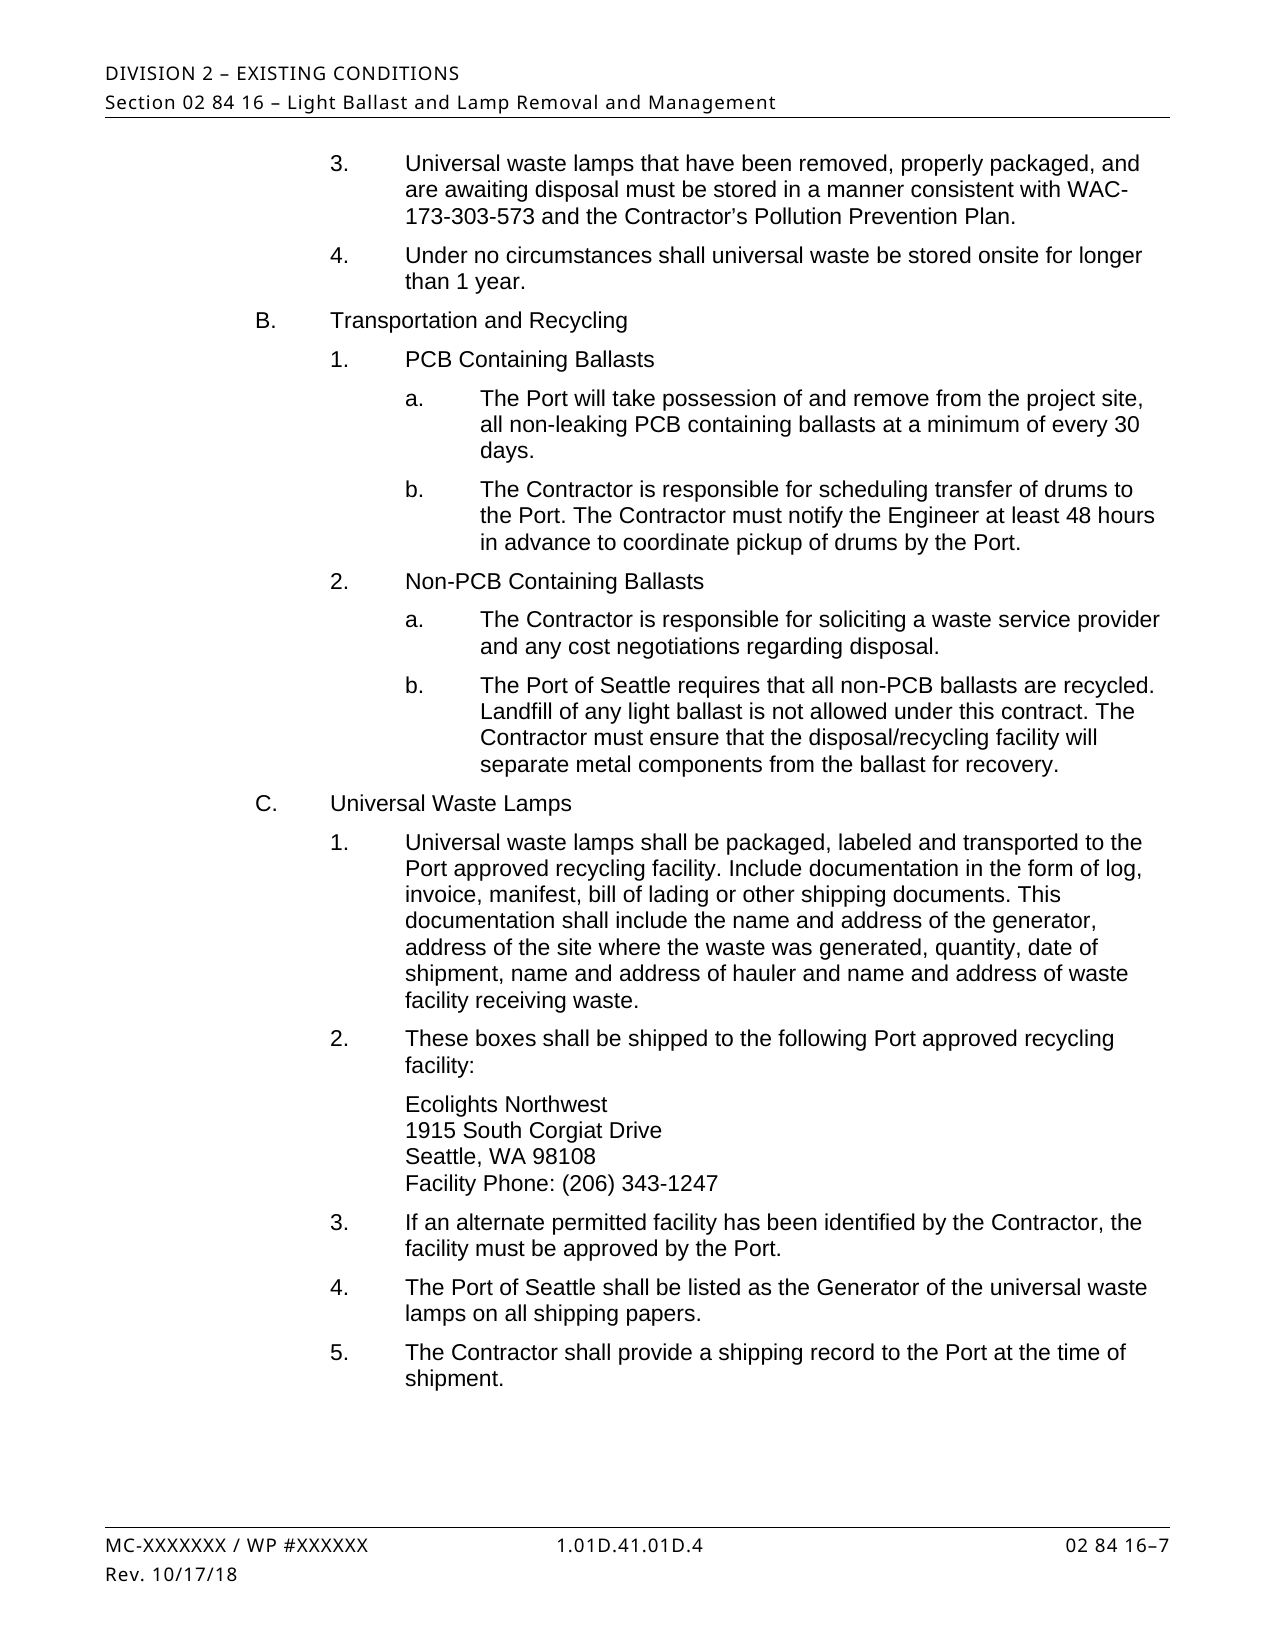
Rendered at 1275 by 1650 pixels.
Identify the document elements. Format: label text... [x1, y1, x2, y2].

list The Contractor is responsible for scheduling transfer of drums to the Port. The Contractor must notify the Engineer at least 48 hours in advance to coordinate pickup of drums by the Port. [405, 476, 1170, 555]
list These boxes shall be shipped to the following Port approved recycling facility: [330, 1025, 1170, 1078]
text Facility Phone: (206) 343-1247 [405, 1170, 1170, 1196]
list Universal Waste Lamps [255, 789, 1170, 816]
text Ecolights Northwest [405, 1091, 1170, 1117]
text Seattle, WA 98108 [405, 1143, 1170, 1170]
list The Port of Seattle requires that all non-PCB ballasts are recycled. Landfill of any light ballast is not allowed under this contract. The Contractor must ensure that the disposal/recycling facility will separate metal components from the ballast for recovery. [405, 672, 1170, 777]
list Universal waste lamps shall be packaged, labeled and transported to the Port approved recycling facility. Include documentation in the form of log, invoice, manifest, bill of lading or other shipping documents. This documentation shall include the name and address of the generator, address of the site where the waste was generated, quantity, date of shipment, name and address of hauler and name and address of waste facility receiving waste. [330, 828, 1170, 1013]
list If an alternate permitted facility has been identified by the Contractor, the facility must be approved by the Port. [330, 1208, 1170, 1261]
text 1915 South Corgiat Drive [405, 1117, 1170, 1143]
list PCB Containing Ballasts [330, 346, 1170, 372]
list Non-PCB Containing Ballasts [330, 568, 1170, 594]
list The Port will take possession of and remove from the project site, all non-leaking PCB containing ballasts at a minimum of every 30 days. [405, 384, 1170, 463]
list The Contractor is responsible for soliciting a waste service provider and any cost negotiations regarding disposal. [405, 606, 1170, 659]
list The Port of Seattle shall be listed as the Generator of the universal waste lamps on all shipping papers. [330, 1274, 1170, 1326]
list The Contractor shall provide a shipping record to the Port at the time of shipment. [330, 1339, 1170, 1392]
list Transportation and Recycling [255, 307, 1170, 333]
list Under no circumstances shall universal waste be stored onsite for longer than 1 year. [330, 242, 1170, 294]
list Universal waste lamps that have been removed, properly packaged, and are awaiting disposal must be stored in a manner consistent with WAC-173-303-573 and the Contractor’s Pollution Prevention Plan. [330, 150, 1170, 229]
